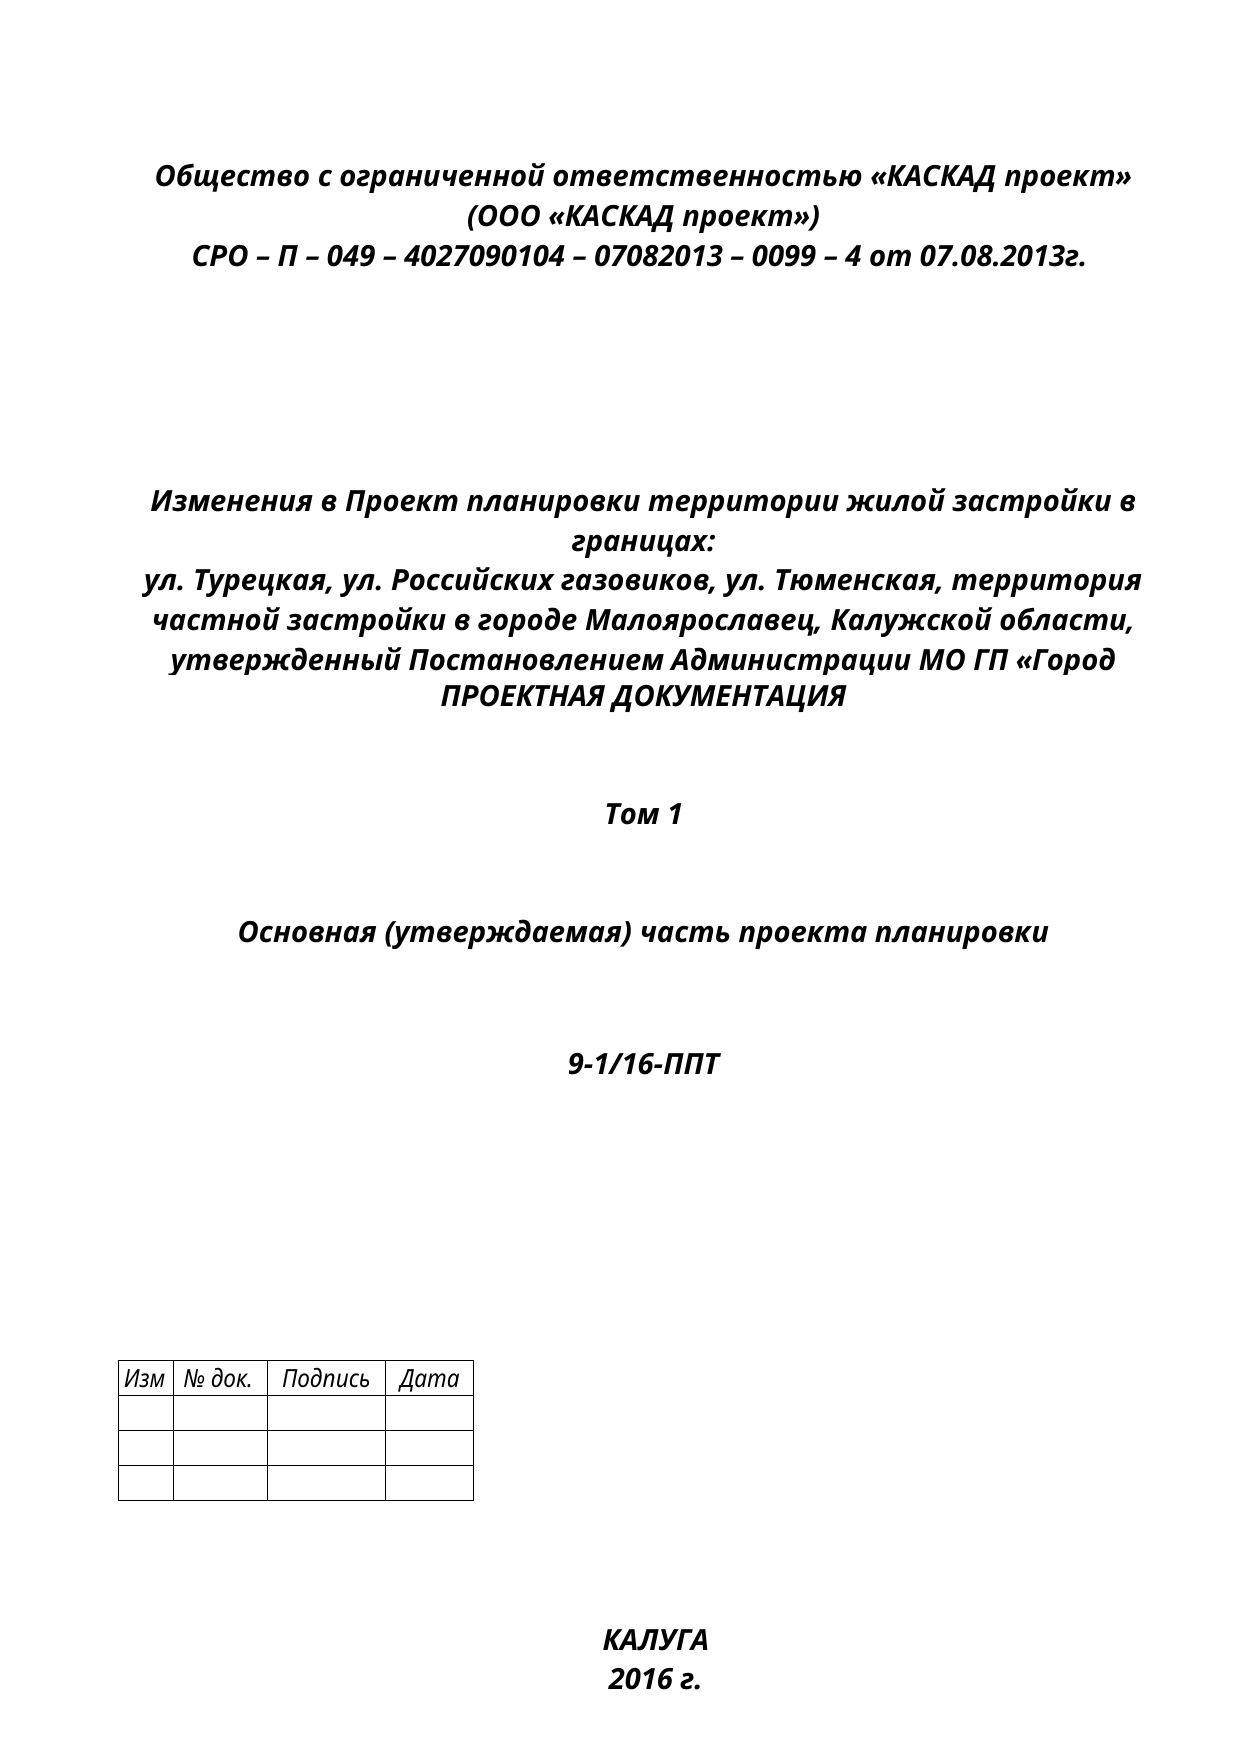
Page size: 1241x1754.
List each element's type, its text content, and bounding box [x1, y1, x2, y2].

table_header Подпись [268, 1361, 385, 1395]
table_cell [174, 1396, 267, 1430]
table_cell [119, 1396, 173, 1430]
table_cell [119, 1431, 173, 1465]
table_header Изм [119, 1361, 173, 1395]
table_cell [174, 1466, 267, 1500]
table_cell [386, 1466, 473, 1500]
table_cell [174, 1431, 267, 1465]
table_header № док. [174, 1361, 267, 1395]
table_cell [268, 1431, 385, 1465]
table_cell [268, 1396, 385, 1430]
table_cell [386, 1431, 473, 1465]
table_cell [268, 1466, 385, 1500]
table_cell [386, 1396, 473, 1430]
table_cell [119, 1466, 173, 1500]
table_header Дата [386, 1361, 473, 1395]
